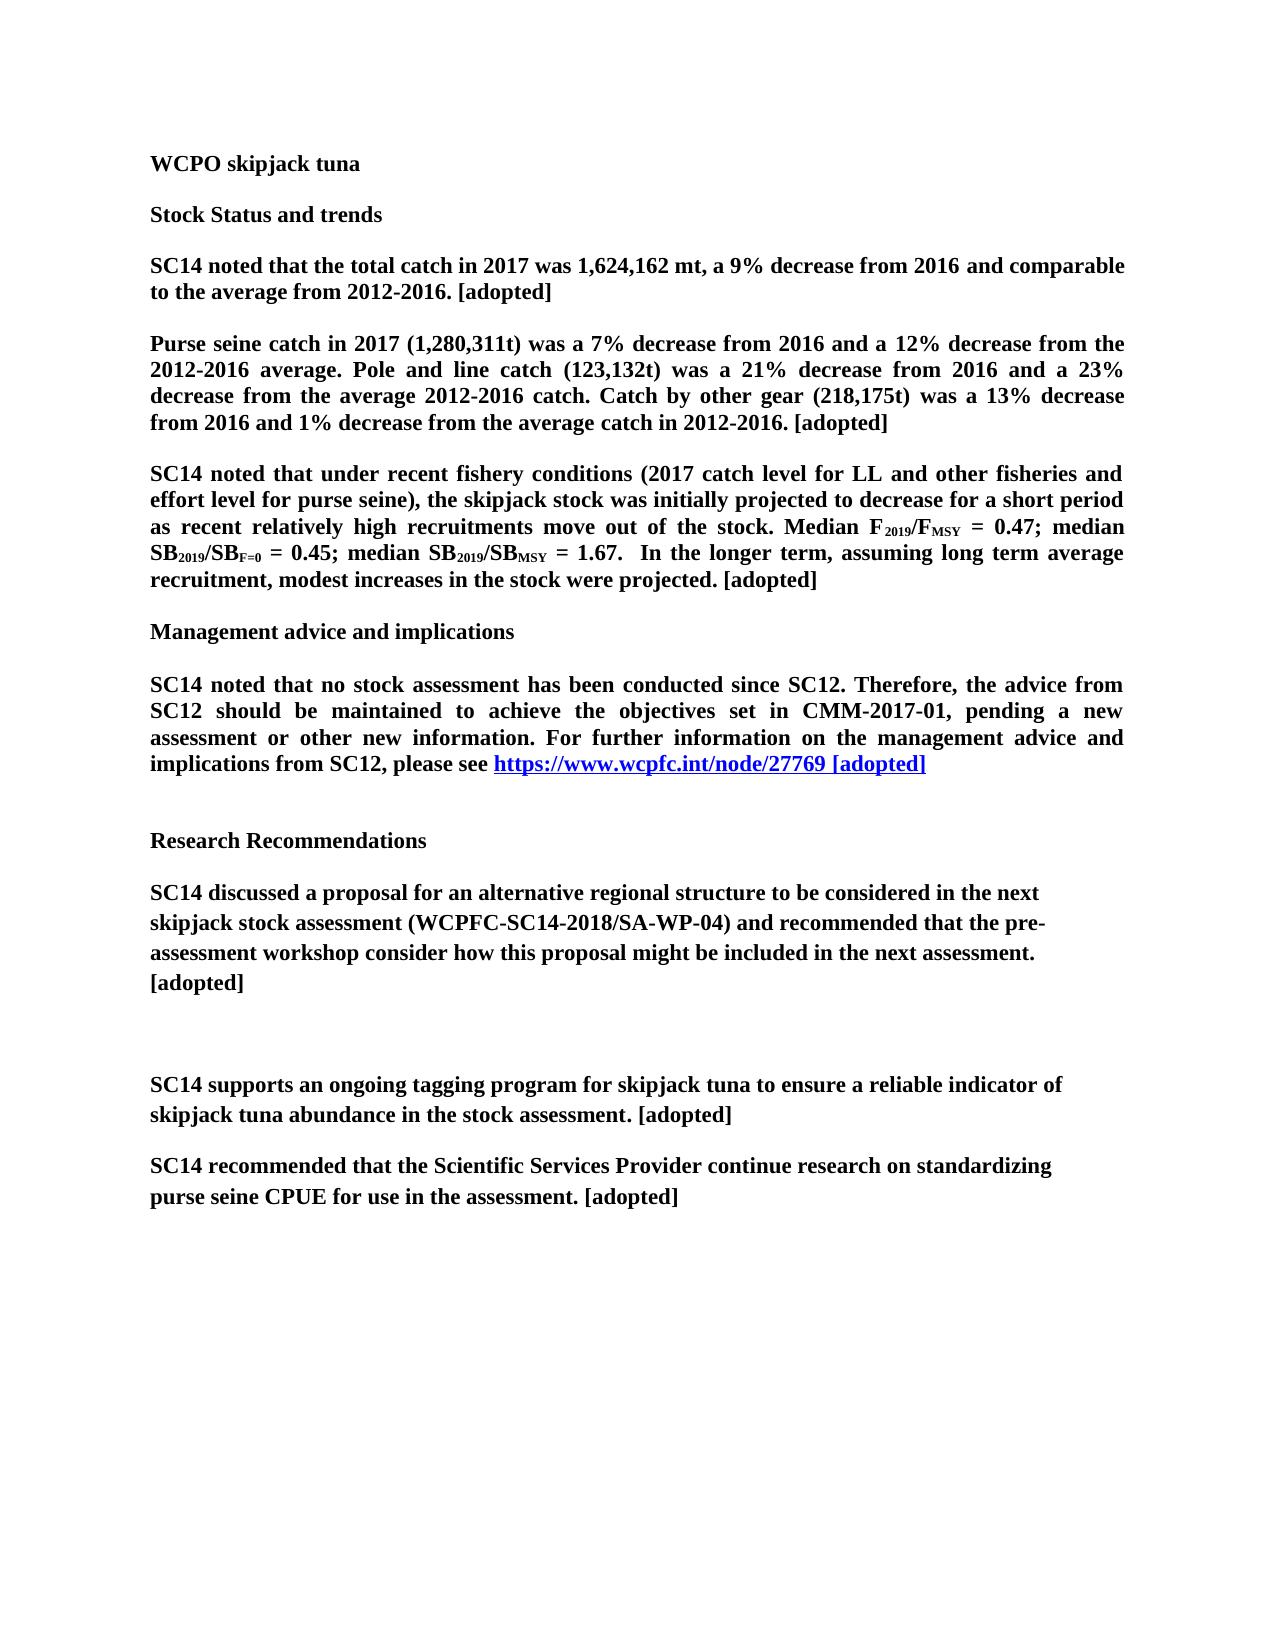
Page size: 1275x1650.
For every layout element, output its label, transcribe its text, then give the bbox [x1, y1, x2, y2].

text WCPO skipjack tuna [150, 150, 1125, 176]
text Stock Status and trends [150, 201, 1125, 227]
list Management advice and implications [150, 618, 1125, 645]
text SC14 discussed a proposal for an alternative regional structure to be considered in the next skipjack stock assessment (WCPFC-SC14-2018/SA-WP-04) and recommended that the pre-assessment workshop consider how this proposal might be included in the next assessment. [adopted] [150, 878, 1113, 996]
list SC14 noted that the total catch in 2017 was 1,624,162 mt, a 9% decrease from 2016 and comparable to the average from 2012-2016. [adopted] [150, 252, 1125, 305]
text Research Recommendations [150, 827, 1113, 854]
text SC14 supports an ongoing tagging program for skipjack tuna to ensure a reliable indicator of skipjack tuna abundance in the stock assessment. [adopted] [150, 1071, 1113, 1128]
list SC14 noted that no stock assessment has been conducted since SC12. Therefore, the advice from SC12 should be maintained to achieve the objectives set in CMM-2017-01, pending a new assessment or other new information. For further information on the management advice and implications from SC12, please see https://www.wcpfc.int/node/27769 [adopted] [150, 671, 1125, 776]
text SC14 noted that under recent fishery conditions (2017 catch level for LL and other fisheries and effort level for purse seine), the skipjack stock was initially projected to decrease for a short period as recent relatively high recruitments move out of the stock. Median F2019/FMSY = 0.47; median SB2019/SBF=0 = 0.45; median SB2019/SBMSY = 1.67. In the longer term, assuming long term average recruitment, modest increases in the stock were projected. [adopted] [150, 460, 1125, 592]
text SC14 recommended that the Scientific Services Provider continue research on standardizing purse seine CPUE for use in the assessment. [adopted] [150, 1152, 1113, 1209]
list Purse seine catch in 2017 (1,280,311t) was a 7% decrease from 2016 and a 12% decrease from the 2012-2016 average. Pole and line catch (123,132t) was a 21% decrease from 2016 and a 23% decrease from the average 2012-2016 catch. Catch by other gear (218,175t) was a 13% decrease from 2016 and 1% decrease from the average catch in 2012-2016. [adopted] [150, 330, 1125, 435]
